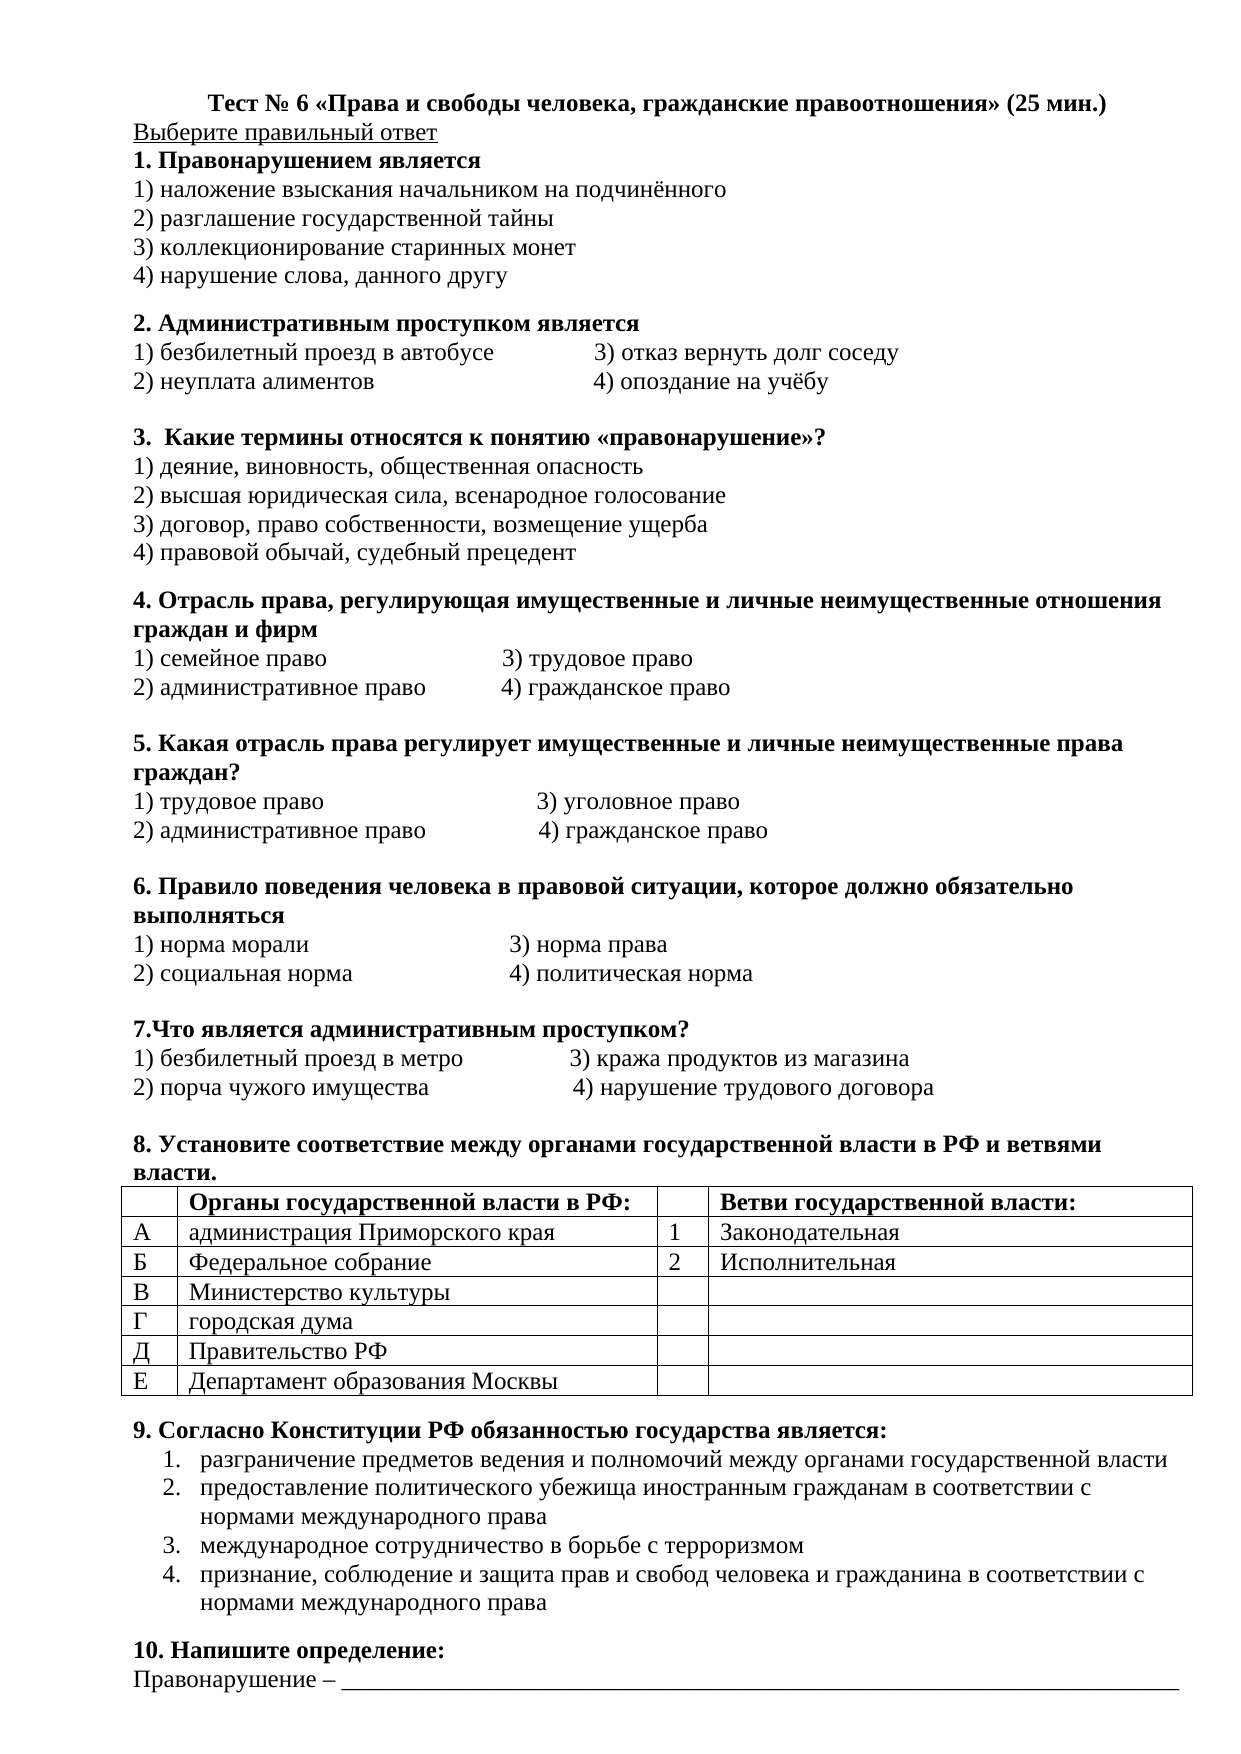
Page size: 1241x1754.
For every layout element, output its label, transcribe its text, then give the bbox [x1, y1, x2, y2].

table_cell Е [122, 1366, 177, 1395]
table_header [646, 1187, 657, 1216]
table_cell Г [122, 1306, 177, 1335]
text 1) деяние, виновность, общественная опасность 2) высшая юридическая сила, всенародное голосование 3) договор, право собственности, возмещение ущерба 4) правовой обычай, судебный прецедент [133, 451, 1181, 566]
text Тест № 6 «Права и свободы человека, гражданские правоотношения» (25 мин.) [133, 88, 1181, 117]
table_cell [658, 1336, 708, 1365]
text 3. Какие термины относятся к понятию «правонарушение»? [133, 422, 1181, 451]
list признание, соблюдение и защита прав и свобод человека и гражданина в соответствии с нормами международного права [162, 1559, 1181, 1616]
table_cell В [122, 1277, 177, 1305]
table_cell Федеральное собрание [178, 1247, 657, 1276]
list предоставление политического убежища иностранным гражданам в соответствии с нормами международного права [162, 1472, 1181, 1530]
text 1) семейное право 3) трудовое право 2) административное право 4) гражданское право [133, 643, 1181, 728]
table_cell городская дума [178, 1306, 657, 1335]
text 8. Установите соответствие между органами государственной власти в РФ и ветвями власти. [133, 1129, 1181, 1186]
text Правонарушение – ___________________________________________________________________ [133, 1664, 1181, 1693]
table_cell Министерство культуры [178, 1277, 657, 1305]
text 1) наложение взыскания начальником на подчинённого 2) разглашение государственной тайны 3) коллекционирование старинных монет 4) нарушение слова, данного другу [133, 174, 1181, 289]
table_cell Департамент образования Москвы [178, 1366, 657, 1395]
text 6. Правило поведения человека в правовой ситуации, которое должно обязательно выполняться [133, 871, 1181, 929]
table_cell [709, 1277, 1192, 1305]
text 2. Административным проступком является [133, 308, 1181, 337]
table_header [658, 1187, 708, 1216]
table_cell [658, 1306, 708, 1335]
text 1) норма морали 3) норма права 2) социальная норма 4) политическая норма [133, 929, 1181, 1014]
text 10. Напишите определение: [133, 1635, 1181, 1664]
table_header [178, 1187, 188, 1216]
table_cell [709, 1336, 1192, 1365]
list международное сотрудничество в борьбе с терроризмом [162, 1530, 1181, 1559]
table_cell Правительство РФ [178, 1336, 657, 1365]
table_header [122, 1187, 177, 1216]
table_cell Законодательная [709, 1217, 1192, 1246]
text 9. Согласно Конституции РФ обязанностью государства является: [133, 1415, 1181, 1444]
text 7.Что является административным проступком? [133, 1014, 1181, 1043]
table_cell А [122, 1217, 177, 1246]
table_cell [658, 1277, 708, 1305]
table_cell Д [122, 1336, 177, 1365]
text 1. Правонарушением является [133, 145, 1181, 174]
table_cell 1 [658, 1217, 708, 1246]
text 1) безбилетный проезд в автобусе 3) отказ вернуть долг соседу 2) неуплата алиментов 4) опоздание на учёбу [133, 337, 1181, 422]
table_cell [709, 1366, 1192, 1395]
table_cell Исполнительная [709, 1247, 1192, 1276]
table_cell администрация Приморского края [178, 1217, 657, 1246]
table_cell [709, 1306, 1192, 1335]
text Выберите правильный ответ [133, 117, 1181, 145]
text 1) безбилетный проезд в метро 3) кража продуктов из магазина 2) порча чужого имущества 4) нарушение трудового договора [133, 1043, 1181, 1129]
table_header Ветви государственной власти: [709, 1187, 1192, 1216]
text 5. Какая отрасль права регулирует имущественные и личные неимущественные права граждан? [133, 728, 1181, 786]
table_cell 2 [658, 1247, 708, 1276]
text 4. Отрасль права, регулирующая имущественные и личные неимущественные отношения граждан и фирм [133, 585, 1181, 643]
text 1) трудовое право 3) уголовное право 2) административное право 4) гражданское право [133, 786, 1181, 871]
table_cell Б [122, 1247, 177, 1276]
list разграничение предметов ведения и полномочий между органами государственной власти [162, 1444, 1181, 1472]
table_cell [658, 1366, 708, 1395]
